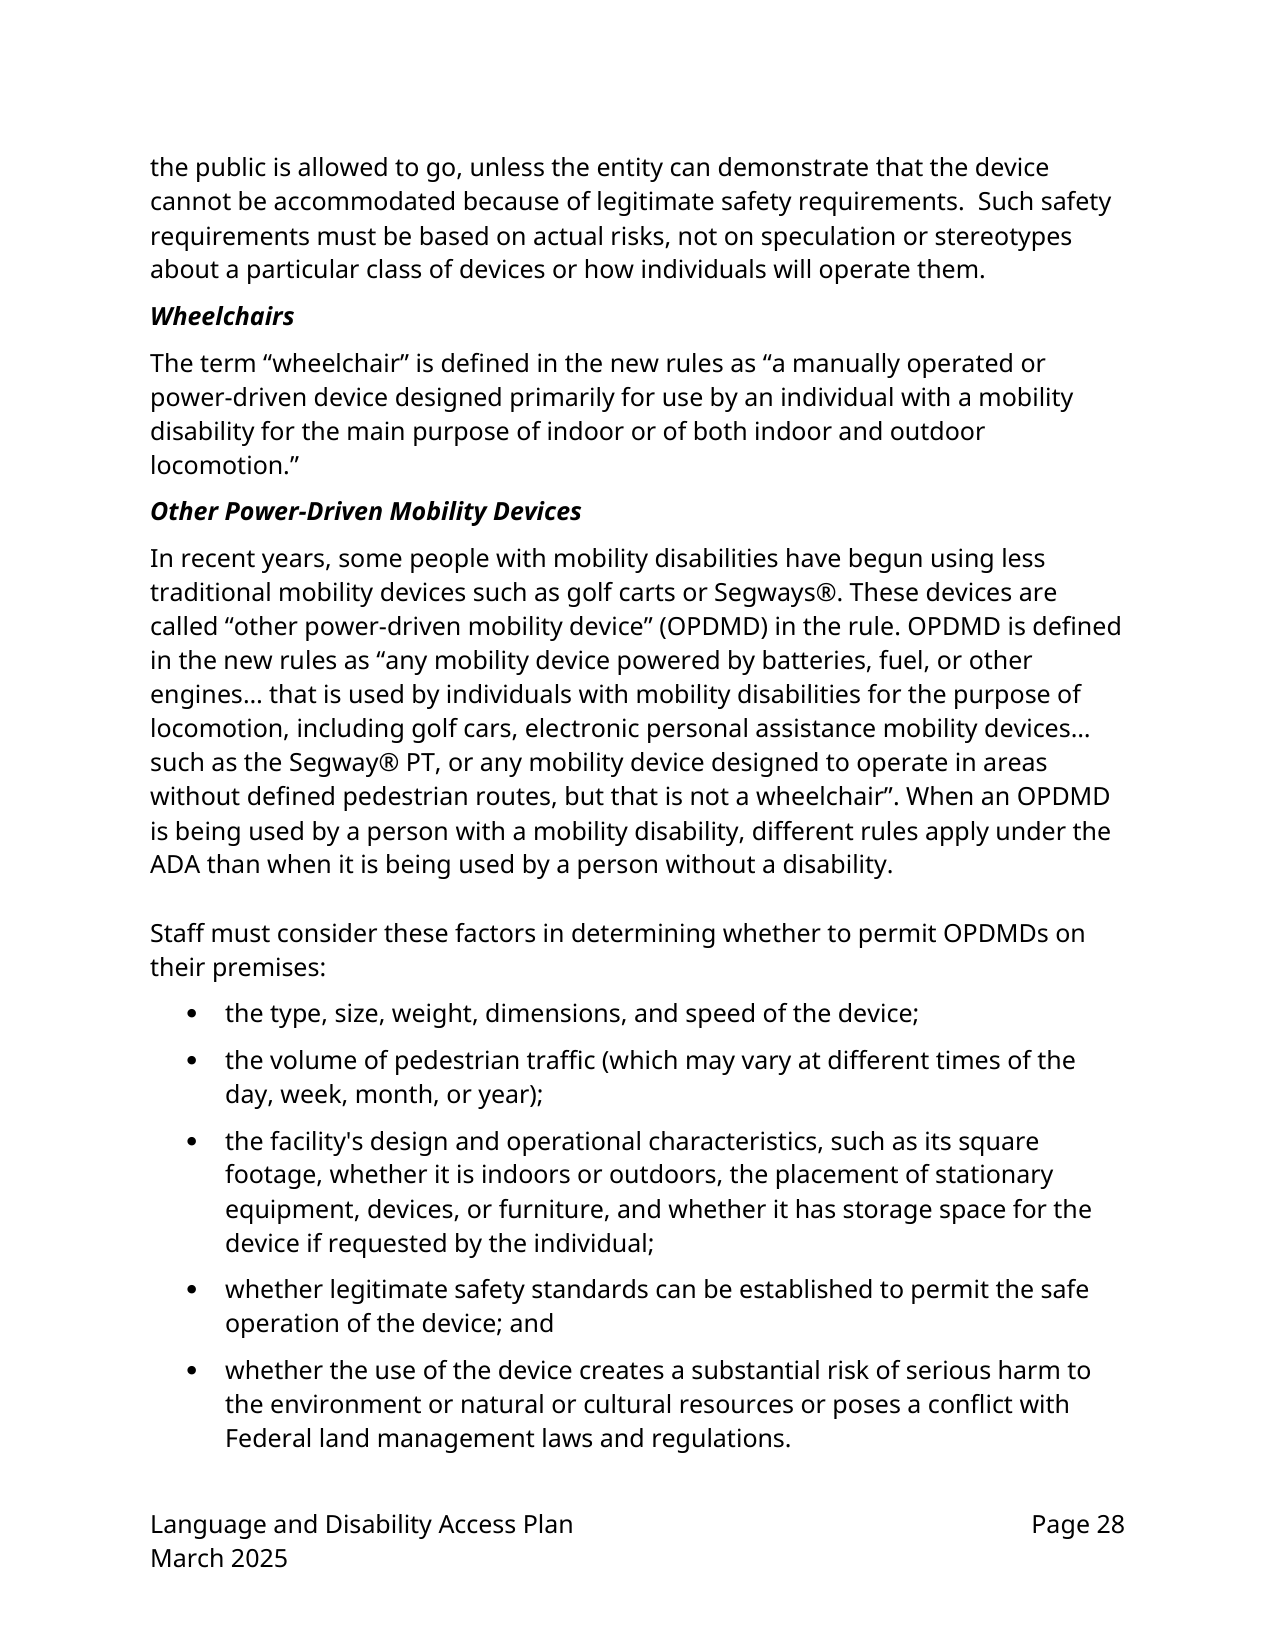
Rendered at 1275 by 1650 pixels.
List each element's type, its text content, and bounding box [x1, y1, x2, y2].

text Wheelchairs [150, 299, 1125, 333]
list the facility's design and operational characteristics, such as its square footage, whether it is indoors or outdoors, the placement of stationary equipment, devices, or furniture, and whether it has storage space for the device if requested by the individual; [187, 1123, 1125, 1259]
text The term “wheelchair” is defined in the new rules as “a manually operated or power-driven device designed primarily for use by an individual with a mobility disability for the main purpose of indoor or of both indoor and outdoor locomotion.” [150, 345, 1125, 482]
text Staff must consider these factors in determining whether to permit OPDMDs on their premises: [150, 915, 1125, 983]
list the type, size, weight, dimensions, and speed of the device; [187, 996, 1125, 1030]
text Other Power-Driven Mobility Devices [150, 494, 1125, 528]
list whether the use of the device creates a substantial risk of serious harm to the environment or natural or cultural resources or poses a conflict with Federal land management laws and regulations. [187, 1352, 1125, 1455]
list whether legitimate safety standards can be established to permit the safe operation of the device; and [187, 1272, 1125, 1340]
text In recent years, some people with mobility disabilities have begun using less traditional mobility devices such as golf carts or Segways®. These devices are called “other power-driven mobility device” (OPDMD) in the rule. OPDMD is defined in the new rules as “any mobility device powered by batteries, fuel, or other engines… that is used by individuals with mobility disabilities for the purpose of locomotion, including golf cars, electronic personal assistance mobility devices… such as the Segway® PT, or any mobility device designed to operate in areas without defined pedestrian routes, but that is not a wheelchair”. When an OPDMD is being used by a person with a mobility disability, different rules apply under the ADA than when it is being used by a person without a disability. [150, 541, 1125, 881]
list the volume of pedestrian traffic (which may vary at different times of the day, week, month, or year); [187, 1042, 1125, 1111]
